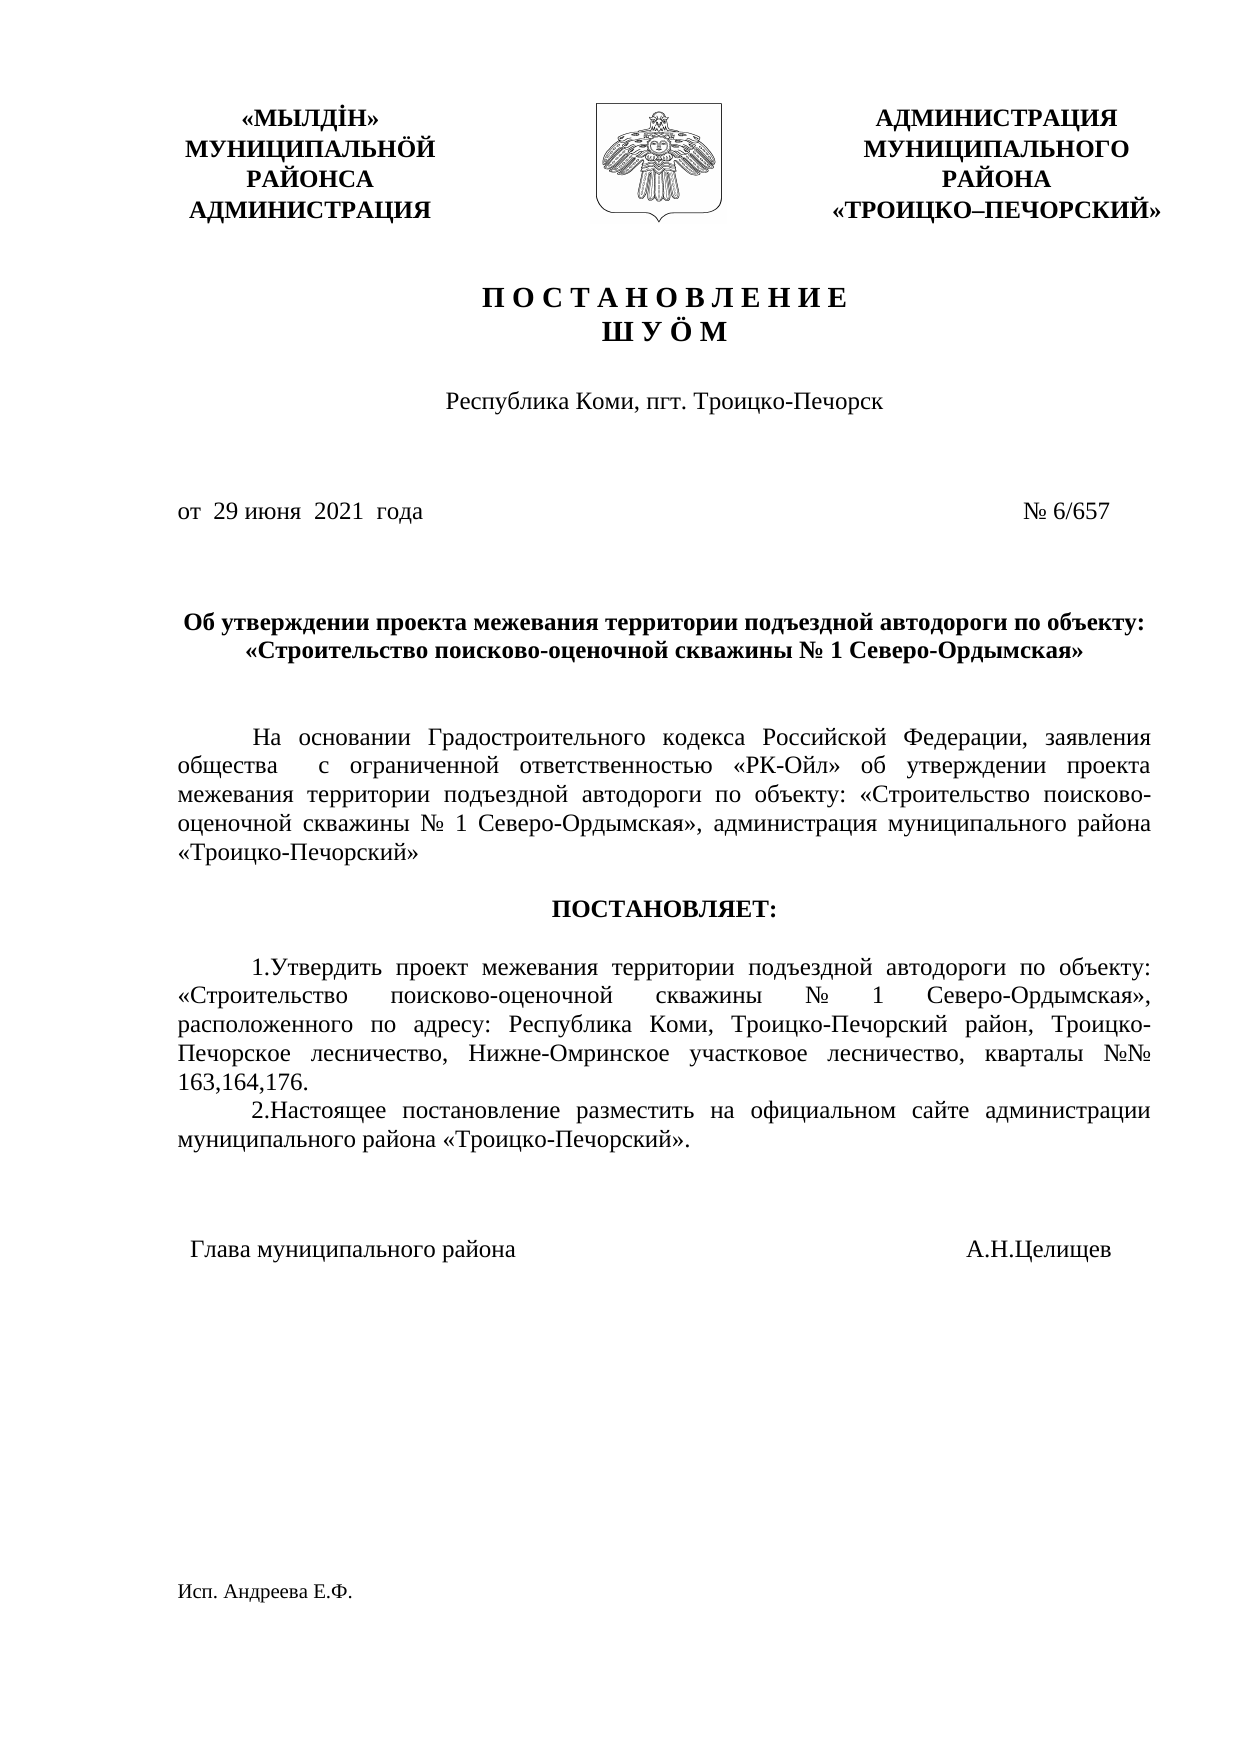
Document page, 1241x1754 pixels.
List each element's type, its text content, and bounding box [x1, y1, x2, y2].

text На основании Градостроительного кодекса Российской Федерации, заявления общества с ограниченной ответственностью «РК-Ойл» об утверждении проекта межевания территории подъездной автодороги по объекту: «Строительство поисково-оценочной скважины № 1 Северо-Ордымская», администрация муниципального района «Троицко-Печорский» [177, 722, 1152, 865]
text Исп. Андреева Е.Ф. [177, 1579, 1152, 1603]
text 1.Утвердить проект межевания территории подъездной автодороги по объекту: «Строительство поисково-оценочной скважины № 1 Северо-Ордымская», расположенного по адресу: Республика Коми, Троицко-Печорский район, Троицко-Печорское лесничество, Нижне-Омринское участковое лесничество, кварталы №№ 163,164,176. [177, 952, 1152, 1095]
text Глава муниципального района А.Н.Целищев [177, 1234, 1152, 1263]
table_header «МЫЛДİН» МУНИЦИПАЛЬНÖЙ РАЙОНСА АДМИНИСТРАЦИЯ [155, 104, 465, 281]
text Республика Коми, пгт. Троицко-Печорск [177, 386, 1152, 415]
subtitle Об утверждении проекта межевания территории подъездной автодороги по объекту: «Строительство поисково-оценочной скважины № 1 Северо-Ордымская» [177, 607, 1152, 664]
table_header [465, 104, 819, 281]
text 2.Настоящее постановление разместить на официальном сайте администрации муниципального района «Троицко-Печорский». [177, 1095, 1152, 1153]
text ПОСТАНОВЛЯЕТ: [177, 894, 1152, 923]
text от 29 июня 2021 года № 6/657 [177, 496, 1152, 525]
picture [590, 103, 728, 224]
text Ш У Ö М [177, 314, 1152, 348]
text П О С Т А Н О В Л Е Н И Е [177, 281, 1152, 314]
table_header АДМИНИСТРАЦИЯ МУНИЦИПАЛЬНОГО РАЙОНА «ТРОИЦКО–ПЕЧОРСКИЙ» [819, 104, 1174, 281]
